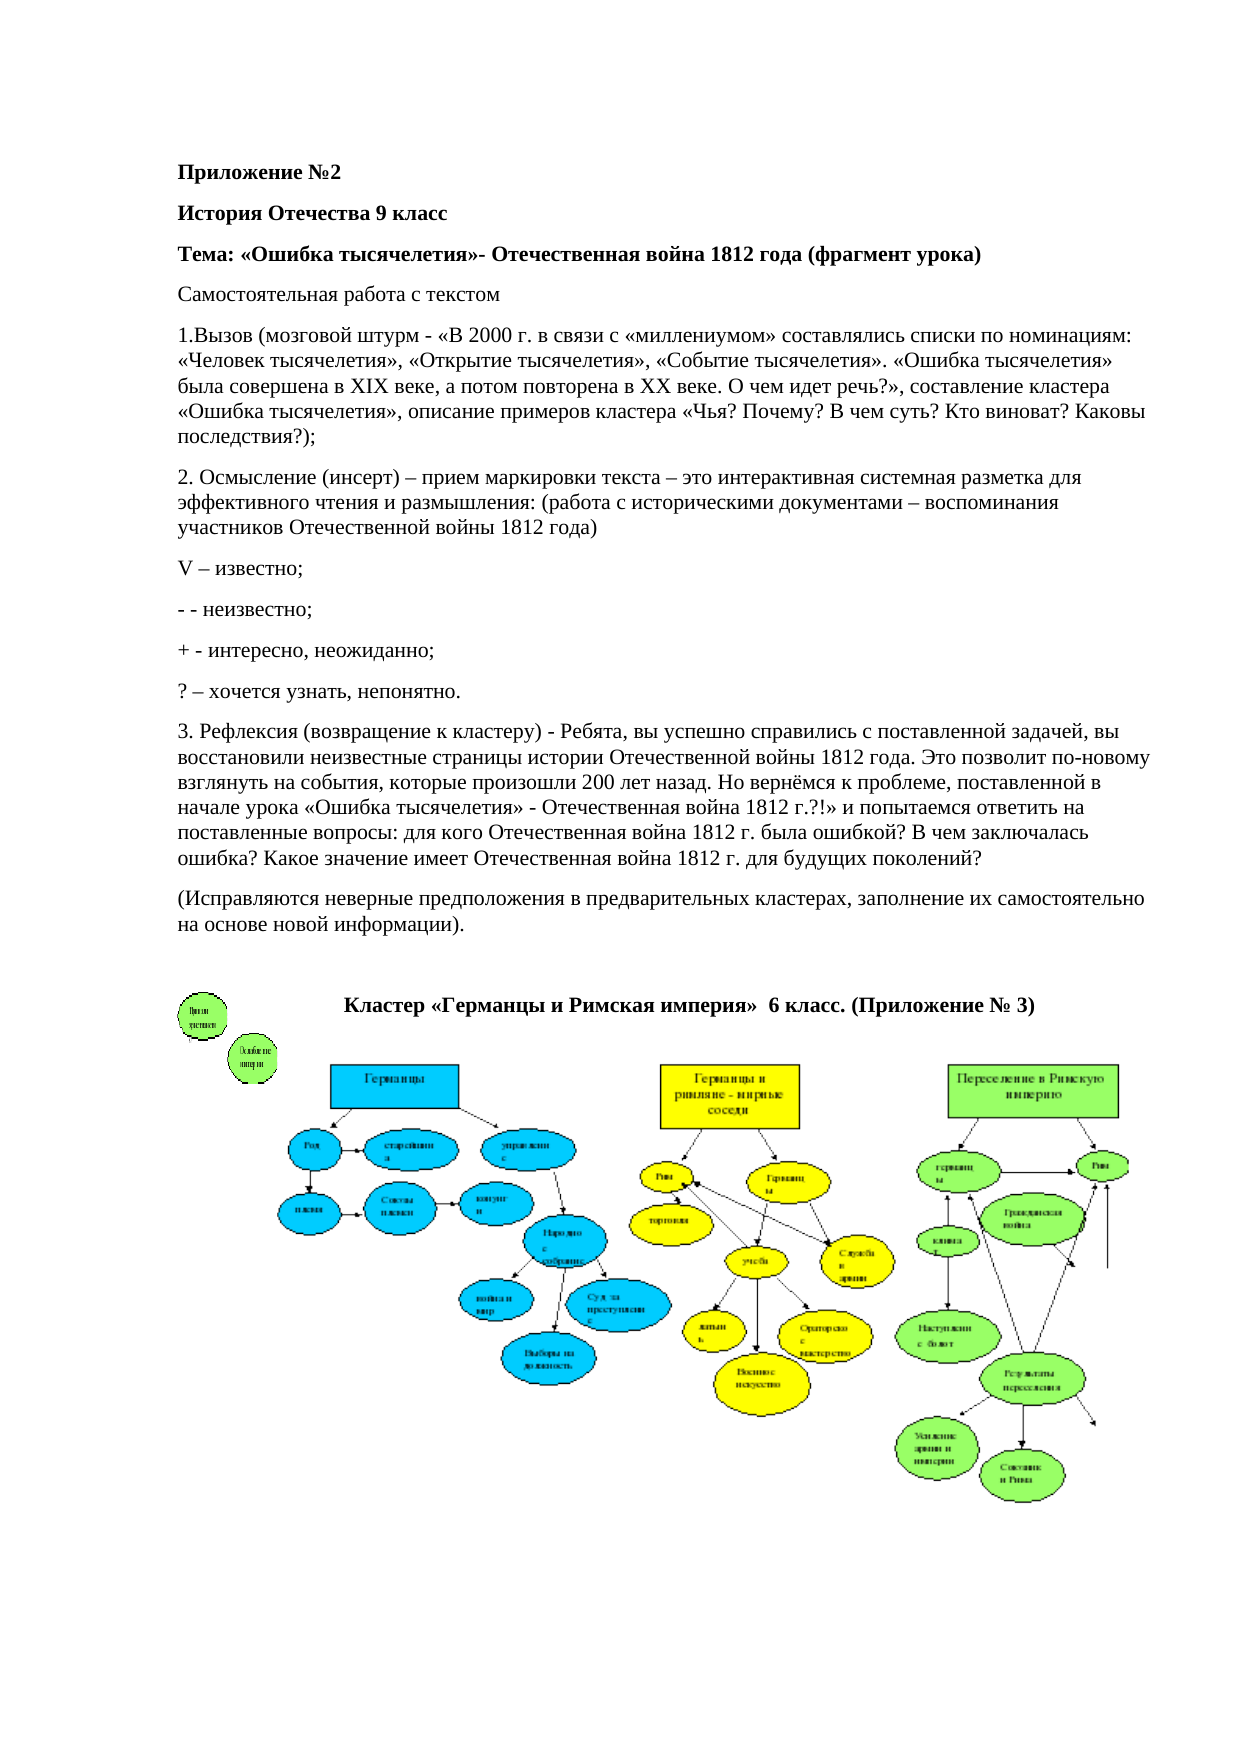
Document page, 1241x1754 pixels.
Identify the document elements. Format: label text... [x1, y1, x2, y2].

text + - интересно, неожиданно; [177, 637, 1152, 662]
picture [177, 992, 1129, 1544]
text ? – хочется узнать, непонятно. [177, 678, 1152, 703]
text (Исправляются неверные предположения в предварительных кластерах, заполнение их самостоятельно на основе новой информации). [177, 885, 1152, 936]
text Приложение №2 [177, 159, 1152, 184]
text 3. Рефлексия (возвращение к кластеру) - Ребята, вы успешно справились с поставленной задачей, вы восстановили неизвестные страницы истории Отечественной войны 1812 года. Это позволит по-новому взглянуть на события, которые произошли 200 лет назад. Но вернёмся к проблеме, поставленной в начале урока «Ошибка тысячелетия» - Отечественная война 1812 г.?!» и попытаемся ответить на поставленные вопросы: для кого Отечественная война 1812 г. была ошибкой? В чем заключалась ошибка? Какое значение имеет Отечественная война 1812 г. для будущих поколений? [177, 718, 1152, 870]
text Тема: «Ошибка тысячелетия»- Отечественная война 1812 года (фрагмент урока) [177, 241, 1152, 266]
text Кластер «Германцы и Римская империя» 6 класс. (Приложение № 3) [228, 992, 1152, 1017]
text 2. Осмысление (инсерт) – прием маркировки текста – это интерактивная системная разметка для эффективного чтения и размышления: (работа с историческими документами – воспоминания участников Отечественной войны 1812 года) [177, 464, 1152, 539]
text - - неизвестно; [177, 596, 1152, 621]
text 1.Вызов (мозговой штурм - «В 2000 г. в связи с «миллениумом» составлялись списки по номинациям: «Человек тысячелетия», «Открытие тысячелетия», «Событие тысячелетия». «Ошибка тысячелетия» была совершена в XIX веке, а потом повторена в XX веке. О чем идет речь?», составление кластера «Ошибка тысячелетия», описание примеров кластера «Чья? Почему? В чем суть? Кто виноват? Каковы последствия?); [177, 322, 1152, 448]
text История Отечества 9 класс [177, 200, 1152, 225]
text V – известно; [177, 555, 1152, 580]
text Самостоятельная работа с текстом [177, 281, 1152, 307]
